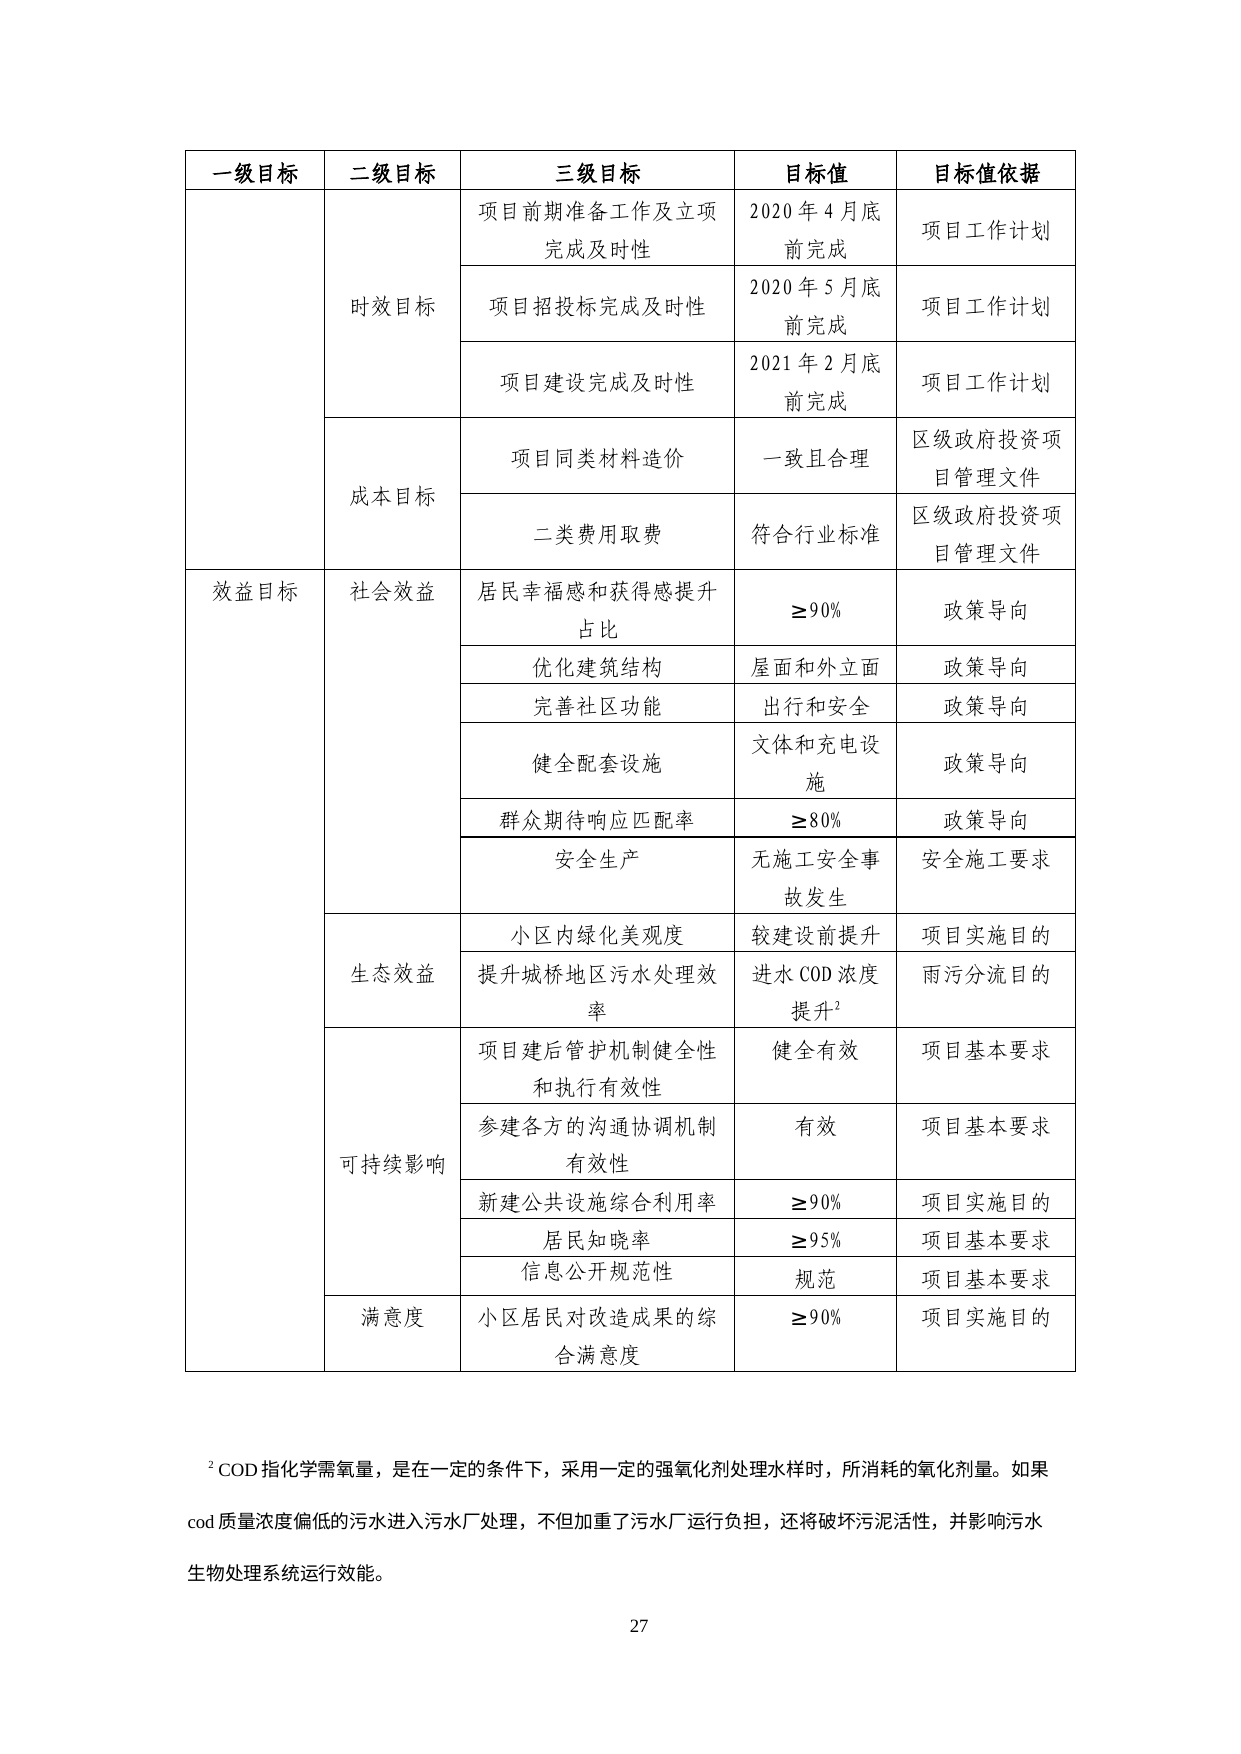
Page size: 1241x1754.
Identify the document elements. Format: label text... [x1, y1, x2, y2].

table_cell 一致且合理 [735, 418, 896, 493]
table_cell 项目工作计划 [897, 266, 1075, 341]
table_cell 安全施工要求 [897, 838, 1075, 912]
table_cell 项目基本要求 [897, 1028, 1075, 1103]
table_cell 文体和充电设施 [735, 723, 896, 798]
table_header 三级目标 [461, 151, 734, 188]
table_cell 小区居民对改造成果的综合满意度 [461, 1296, 734, 1371]
table_header 一级目标 [186, 151, 324, 188]
table_cell ≥90% [735, 1180, 896, 1218]
table_cell 屋面和外立面 [735, 646, 896, 683]
table_cell 2021年2月底前完成 [735, 342, 896, 417]
table_cell 项目招投标完成及时性 [461, 266, 734, 341]
table_cell 可持续影响 [325, 1028, 460, 1295]
table_cell 提升城桥地区污水处理效率 [461, 952, 734, 1027]
table_cell 符合行业标准 [735, 494, 896, 569]
table_header 目标值 [735, 151, 896, 188]
table_cell 出行和安全 [735, 684, 896, 722]
table_cell 项目基本要求 [897, 1104, 1075, 1179]
table_cell 无施工安全事故发生 [735, 838, 896, 912]
table_cell 项目实施目的 [897, 914, 1075, 951]
table_cell 政策导向 [897, 684, 1075, 722]
table_cell 效益目标 [186, 570, 324, 1371]
table_cell 进水COD浓度提升 [735, 952, 896, 1027]
table_cell 项目基本要求 [897, 1219, 1075, 1256]
table_cell ≥90% [735, 570, 896, 645]
table_cell 规范 [735, 1257, 896, 1295]
table_cell 健全有效 [735, 1028, 896, 1103]
table_cell 项目同类材料造价 [461, 418, 734, 493]
table_cell 有效 [735, 1104, 896, 1179]
table_cell 二类费用取费 [461, 494, 734, 569]
table_header 目标值依据 [897, 151, 1075, 188]
table_cell 项目实施目的 [897, 1180, 1075, 1218]
table_cell 信息公开规范性 [461, 1257, 734, 1295]
table_cell ≥80% [735, 799, 896, 836]
table_cell 政策导向 [897, 646, 1075, 683]
table_cell 优化建筑结构 [461, 646, 734, 683]
table_cell 政策导向 [897, 723, 1075, 798]
table_cell 项目前期准备工作及立项完成及时性 [461, 190, 734, 264]
table_cell 生态效益 [325, 914, 460, 1027]
table_cell 参建各方的沟通协调机制有效性 [461, 1104, 734, 1179]
table_cell 社会效益 [325, 570, 460, 912]
table_cell 区级政府投资项目管理文件 [897, 418, 1075, 493]
table_cell 小区内绿化美观度 [461, 914, 734, 951]
table_cell 安全生产 [461, 838, 734, 912]
table_cell 区级政府投资项目管理文件 [897, 494, 1075, 569]
table_cell 较建设前提升 [735, 914, 896, 951]
table_cell 政策导向 [897, 799, 1075, 836]
table_cell 群众期待响应匹配率 [461, 799, 734, 836]
table_cell 项目基本要求 [897, 1257, 1075, 1295]
table_cell 项目实施目的 [897, 1296, 1075, 1371]
table_cell ≥95% [735, 1219, 896, 1256]
table_cell 健全配套设施 [461, 723, 734, 798]
table_cell ≥90% [735, 1296, 896, 1371]
table_cell 新建公共设施综合利用率 [461, 1180, 734, 1218]
table_cell 满意度 [325, 1296, 460, 1371]
table_cell 时效目标 [325, 190, 460, 417]
table_header 二级目标 [325, 151, 460, 188]
table_cell 项目工作计划 [897, 342, 1075, 417]
table_cell 成本目标 [325, 418, 460, 569]
table_cell 完善社区功能 [461, 684, 734, 722]
table_cell 项目建后管护机制健全性和执行有效性 [461, 1028, 734, 1103]
table_cell 2020年5月底前完成 [735, 266, 896, 341]
table_cell 政策导向 [897, 570, 1075, 645]
table_cell 雨污分流目的 [897, 952, 1075, 1027]
table_cell 2020年4月底前完成 [735, 190, 896, 264]
table_cell 项目工作计划 [897, 190, 1075, 264]
table_cell 项目建设完成及时性 [461, 342, 734, 417]
table_cell 居民知晓率 [461, 1219, 734, 1256]
table_cell 居民幸福感和获得感提升占比 [461, 570, 734, 645]
